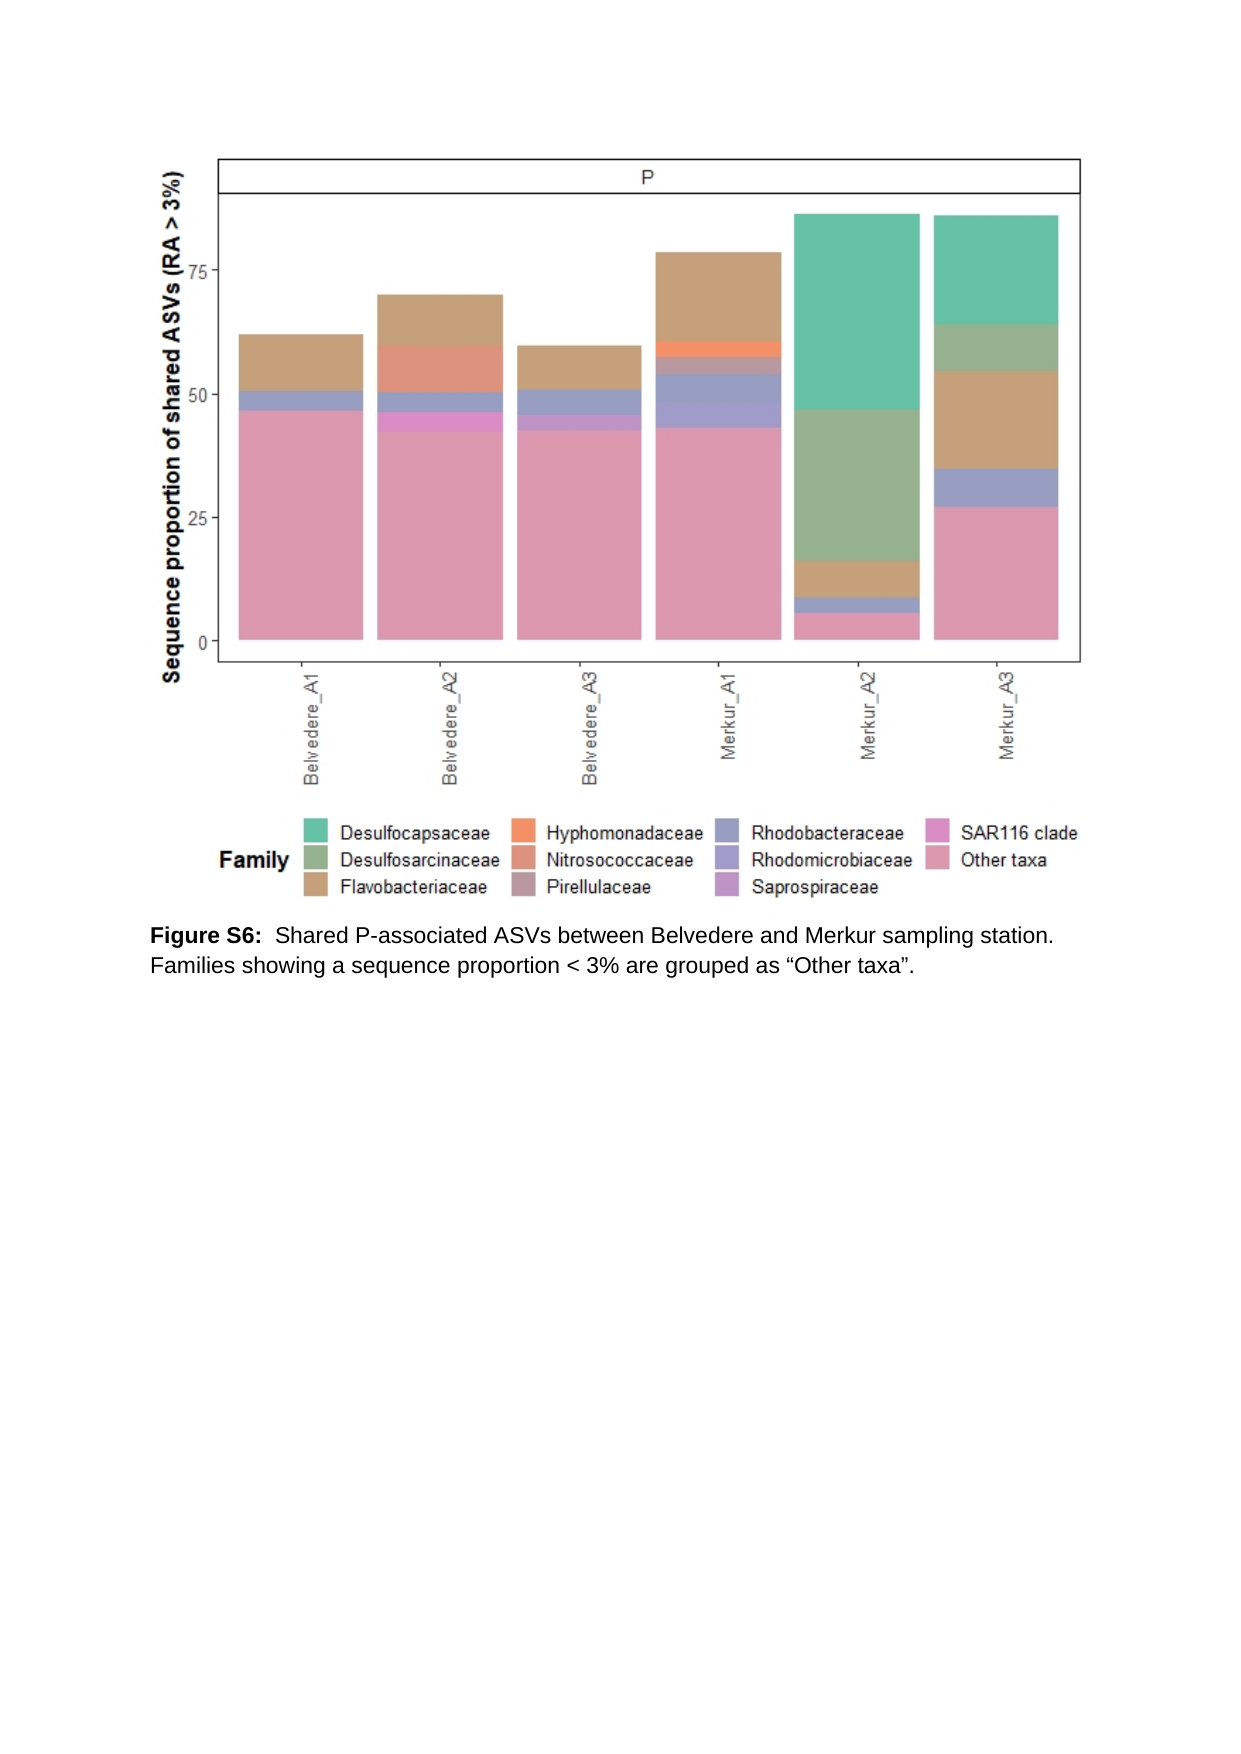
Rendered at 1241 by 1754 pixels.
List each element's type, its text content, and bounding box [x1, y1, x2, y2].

text Figure S6: Shared P-associated ASVs between Belvedere and Merkur sampling station. Families showing a sequence proportion < 3% are grouped as “Other taxa”. [150, 922, 1090, 979]
picture [150, 150, 1091, 919]
